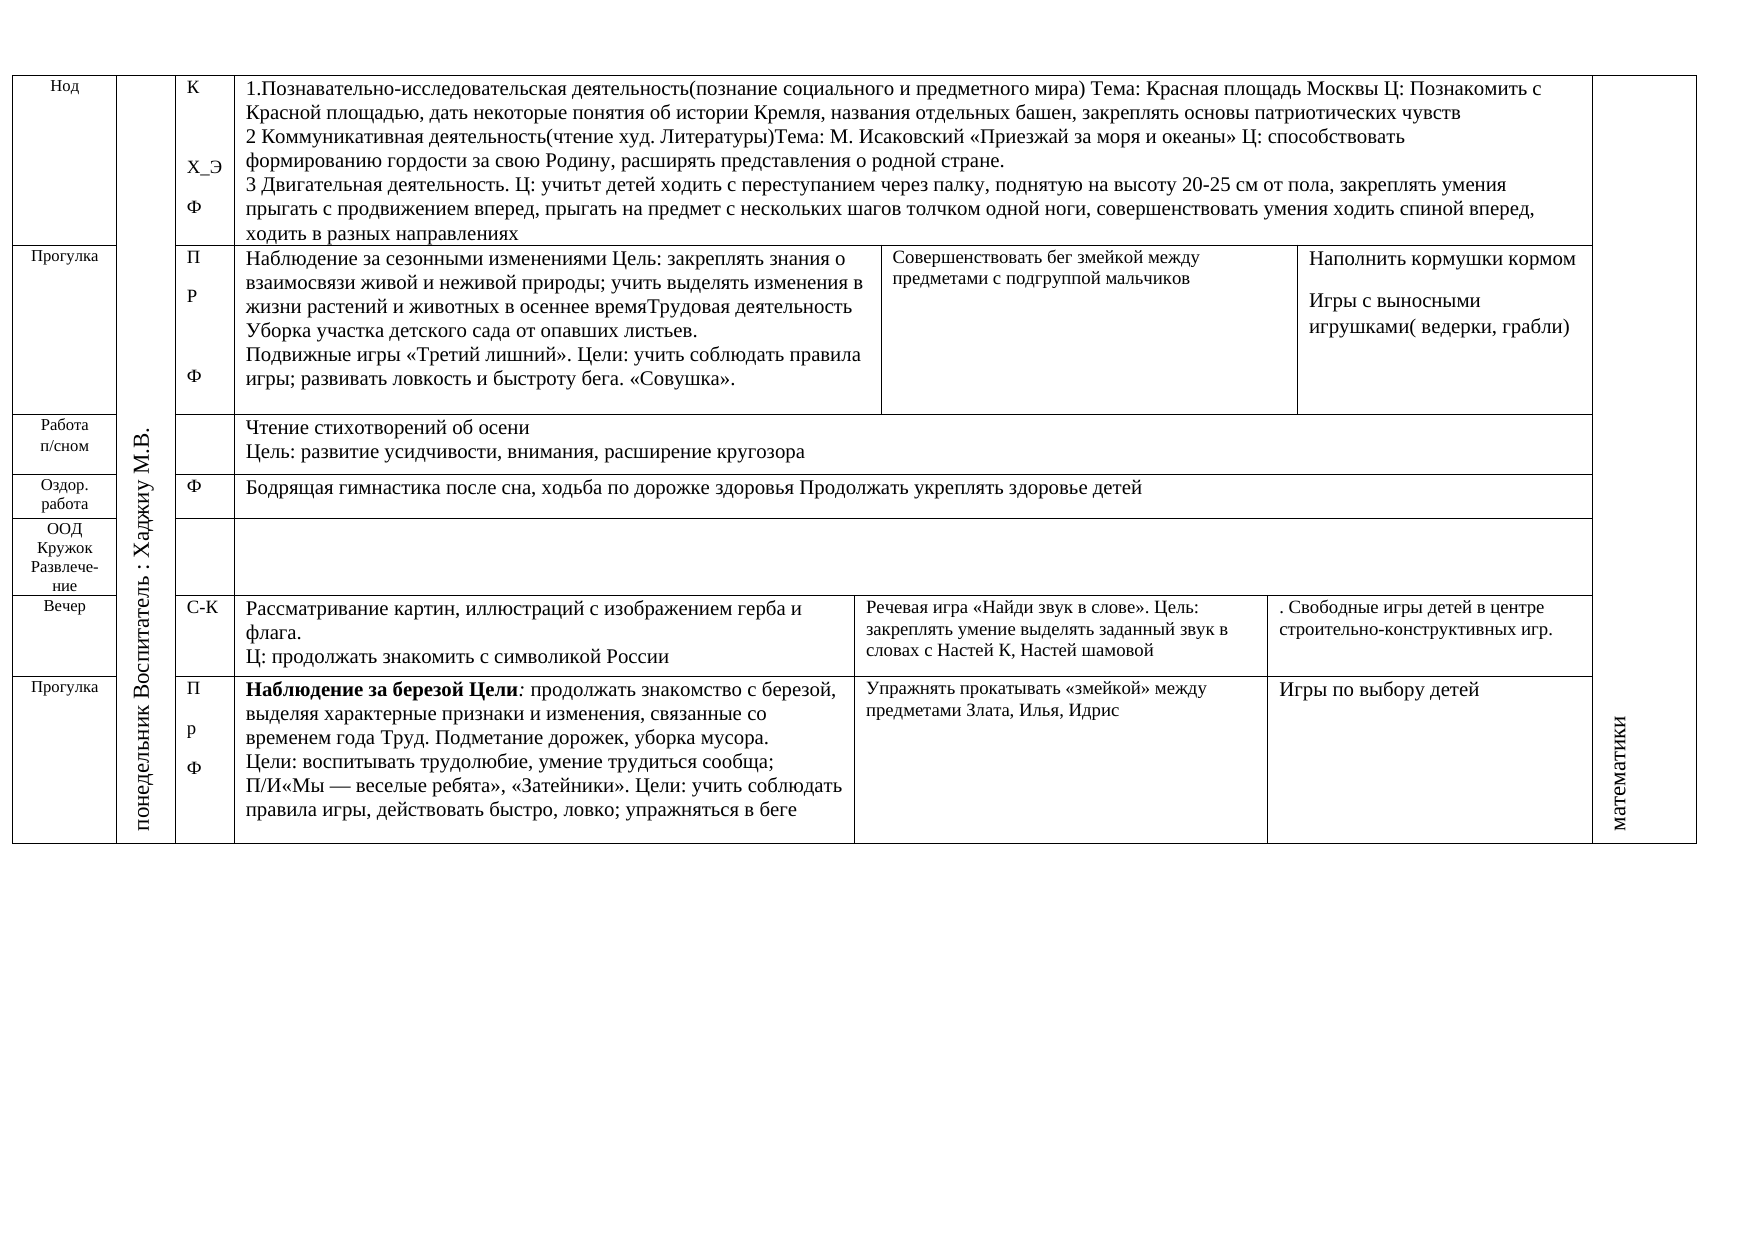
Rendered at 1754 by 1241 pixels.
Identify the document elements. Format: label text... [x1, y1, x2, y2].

table_cell Упражнять прокатывать «змейкой» между предметами Злата, Илья, Идрис [855, 677, 1267, 843]
table_cell Совершенствовать бег змейкой между предметами с подгруппой мальчиков [882, 246, 1297, 414]
table_cell Ф [176, 475, 234, 517]
table_cell Бодрящая гимнастика после сна, ходьба по дорожке здоровья Продолжать укреплять здоровье детей [235, 475, 1592, 517]
table_cell ООД Кружок Развлече-ние [13, 519, 116, 595]
table_cell 1.Познавательно-исследовательская деятельность(познание социального и предметного мира) Тема: Красная площадь Москвы Ц: Познакомить с Красной площадью, дать некоторые понятия об истории Кремля, названия отдельных башен, закреплять основы патриотических чувств 2 Коммуникативная деятельность(чтение худ. Литературы)Тема: М. Исаковский «Приезжай за моря и океаны» Ц: способствовать формированию гордости за свою Родину, расширять представления о родной стране. 3 Двигательная деятельность. Ц: учитьт детей ходить с переступанием через палку, поднятую на высоту 20-25 см от пола, закреплять умения прыгать с продвижением вперед, прыгать на предмет с нескольких шагов толчком одной ноги, совершенствовать умения ходить спиной вперед, ходить в разных направлениях [235, 76, 1592, 244]
table_cell [176, 415, 234, 473]
table_cell П Р Ф [176, 246, 234, 414]
table_cell Чтение стихотворений об осени Цель: развитие усидчивости, внимания, расширение кругозора [235, 415, 1592, 473]
table_cell Оздор. работа [13, 475, 116, 517]
table_cell [235, 519, 1592, 595]
table_cell Вечер [13, 596, 116, 676]
table_cell Прогулка [13, 246, 116, 414]
table_cell К Х_Э Ф [176, 76, 234, 244]
table_cell Работа п/сном [13, 415, 116, 473]
table_cell Речевая игра «Найди звук в слове». Цель: закреплять умение выделять заданный звук в словах с Настей К, Настей шамовой [855, 596, 1267, 676]
table_cell С-К [176, 596, 234, 676]
table_cell Наполнить кормушки кормом Игры с выносными игрушками( ведерки, грабли) [1298, 246, 1592, 414]
table_cell Нод [13, 76, 116, 244]
table_cell Наблюдение за березой Цели: продолжать знакомство с березой, выделяя характерные признаки и изменения, связанные со временем года Труд. Подметание дорожек, уборка мусора. Цели: воспитывать трудолюбие, умение трудиться сообща; П/И«Мы — веселые ребята», «Затейники». Цели: учить соблюдать правила игры, действовать быстро, ловко; упражняться в беге [235, 677, 854, 843]
table_cell П р Ф [176, 677, 234, 843]
table_cell [176, 519, 234, 595]
table_cell Наблюдение за сезонными изменениями Цель: закреплять знания о взаимосвязи живой и неживой природы; учить выделять изменения в жизни растений и животных в осеннее времяТрудовая деятельность Уборка участка детского сада от опавших листьев. Подвижные игры «Третий лишний». Цели: учить соблюдать правила игры; развивать ловкость и быстроту бега. «Совушка». [235, 246, 881, 414]
table_cell Игры по выбору детей [1268, 677, 1592, 843]
table_cell . Свободные игры детей в центре строительно-конструктивных игр. [1268, 596, 1592, 676]
table_cell Рассматривание картин, иллюстраций с изображением герба и флага. Ц: продолжать знакомить с символикой России [235, 596, 854, 676]
table_cell Прогулка [13, 677, 116, 843]
